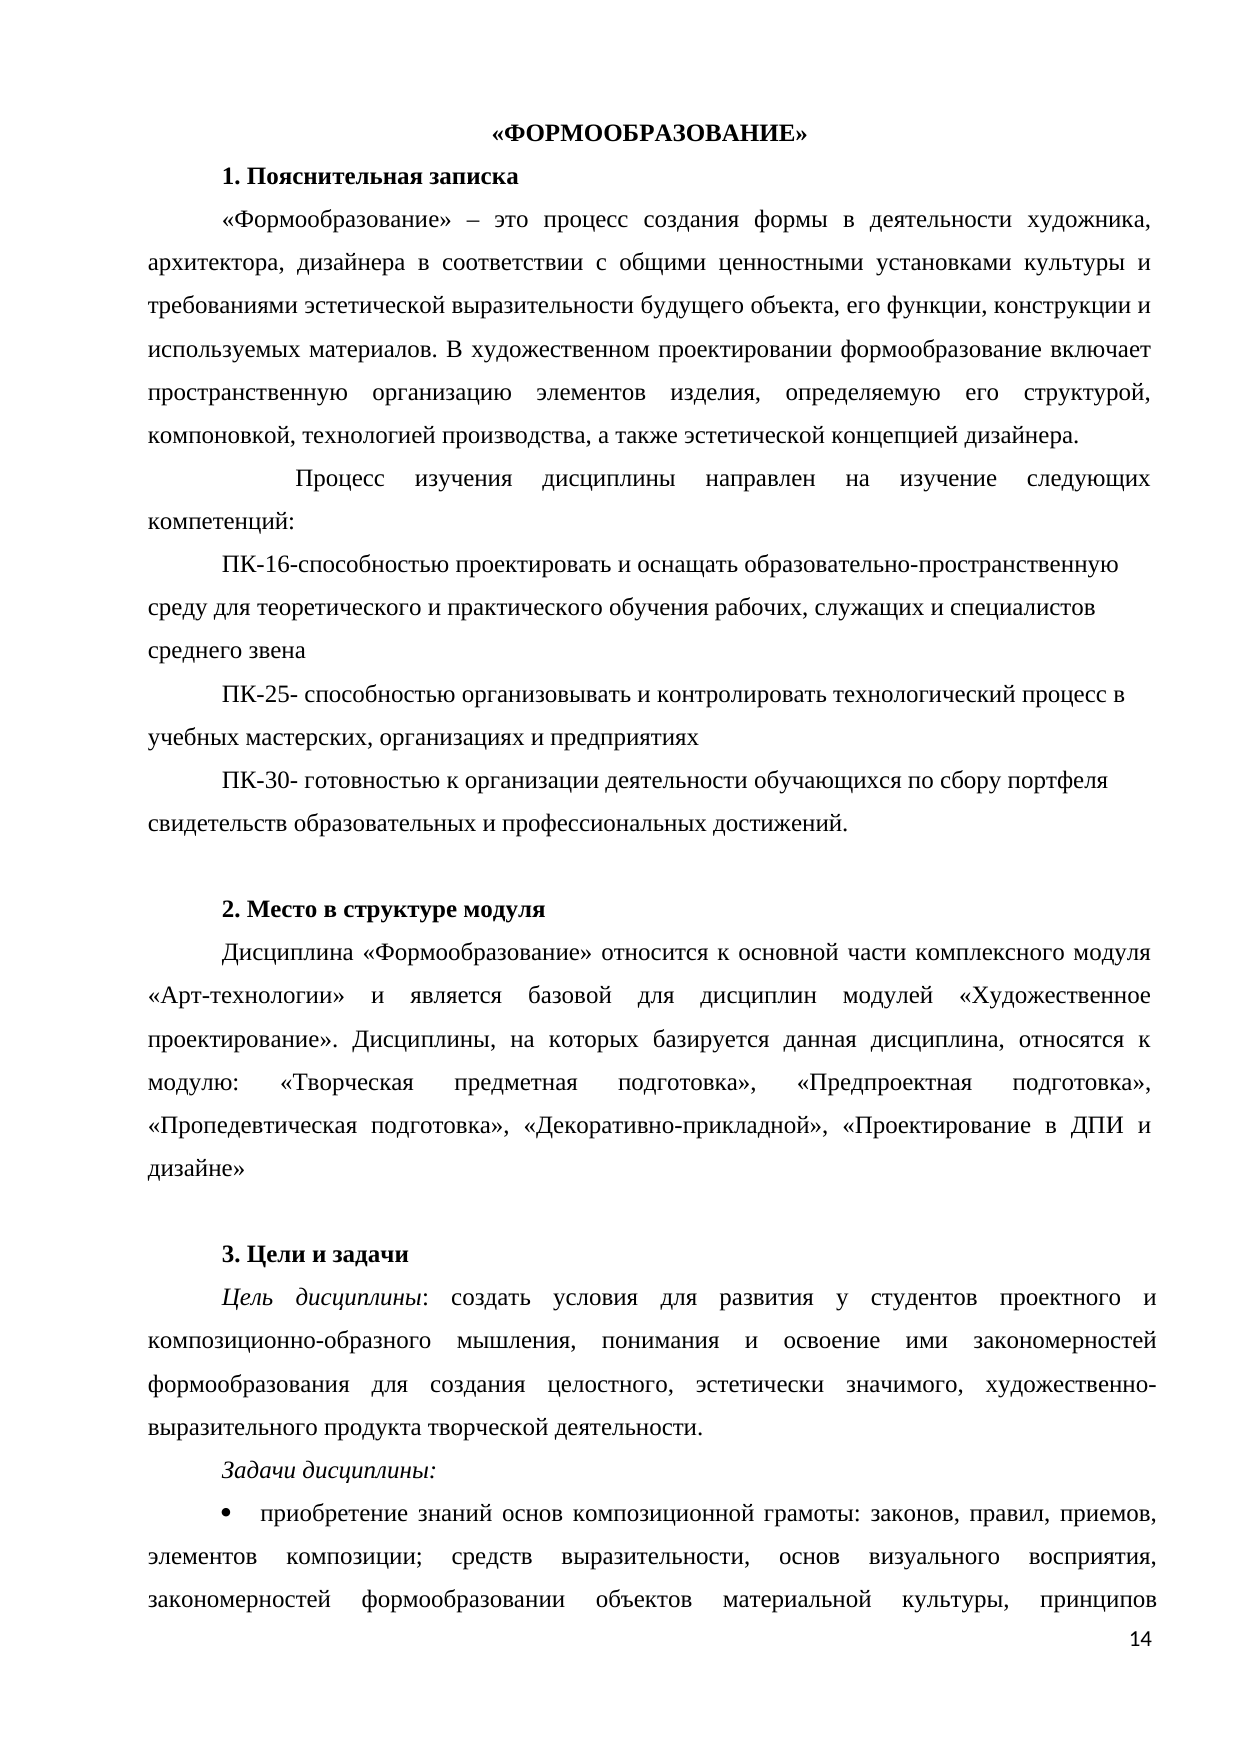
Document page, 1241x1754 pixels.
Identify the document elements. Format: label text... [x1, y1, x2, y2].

text Цель дисциплины: создать условия для развития у студентов проектного и композиционно-образного мышления, понимания и освоение ими закономерностей формообразования для создания целостного, эстетически значимого, художественно-выразительного продукта творческой деятельности. [148, 1282, 1158, 1441]
text Задачи дисциплины: [148, 1455, 1152, 1484]
text ПК-30- готовностью к организации деятельности обучающихся по сбору портфеля свидетельств образовательных и профессиональных достижений. [148, 765, 1152, 837]
text ПК-16-способностью проектировать и оснащать образовательно-пространственную среду для теоретического и практического обучения рабочих, служащих и специалистов среднего звена [148, 549, 1152, 664]
text 1. Пояснительная записка [148, 161, 1152, 190]
text Процесс изучения дисциплины направлен на изучение следующих компетенций: [148, 463, 1152, 535]
text «ФОРМООБРАЗОВАНИЕ» [148, 118, 1152, 147]
text 2. Место в структуре модуля [148, 894, 1152, 923]
text 3. Цели и задачи [148, 1239, 1152, 1268]
text «Формообразование» – это процесс создания формы в деятельности художника, архитектора, дизайнера в соответствии с общими ценностными установками культуры и требованиями эстетической выразительности будущего объекта, его функции, конструкции и используемых материалов. В художественном проектировании формообразование включает пространственную организацию элементов изделия, определяемую его структурой, компоновкой, технологией производства, а также эстетической концепцией дизайнера. [148, 204, 1152, 449]
text ПК-25- способностью организовывать и контролировать технологический процесс в учебных мастерских, организациях и предприятиях [148, 679, 1152, 751]
text Дисциплина «Формообразование» относится к основной части комплексного модуля «Арт-технологии» и является базовой для дисциплин модулей «Художественное проектирование». Дисциплины, на которых базируется данная дисциплина, относятся к модулю: «Творческая предметная подготовка», «Предпроектная подготовка», «Пропедевтическая подготовка», «Декоративно-прикладной», «Проектирование в ДПИ и дизайне» [148, 937, 1152, 1182]
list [148, 1498, 1158, 1613]
